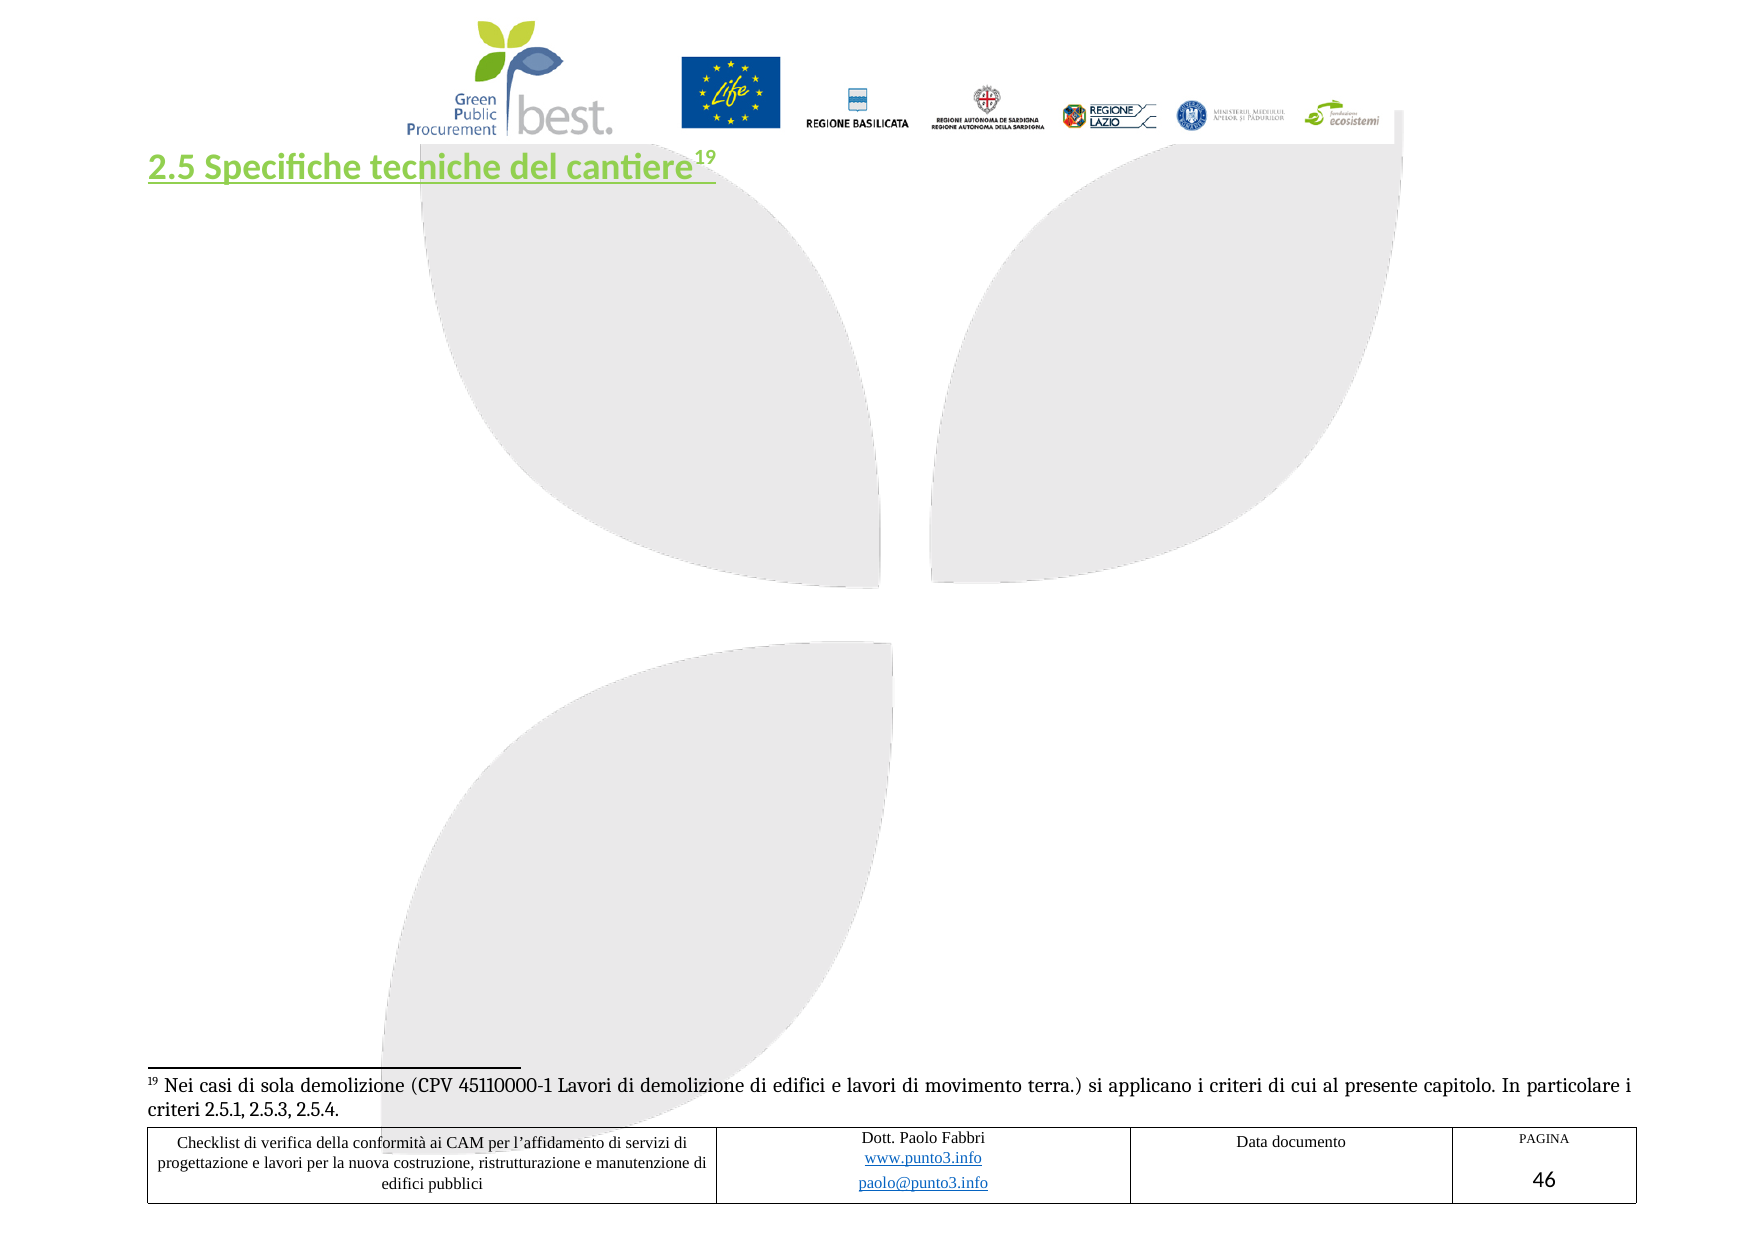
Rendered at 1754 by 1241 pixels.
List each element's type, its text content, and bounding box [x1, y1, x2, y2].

picture [380, 1128, 716, 1155]
picture [380, 17, 1404, 144]
subtitle 2.5 Specifiche tecniche del cantiere [148, 143, 1636, 189]
picture [380, 189, 1404, 1127]
picture [717, 1128, 1130, 1155]
picture [1131, 1128, 1404, 1155]
